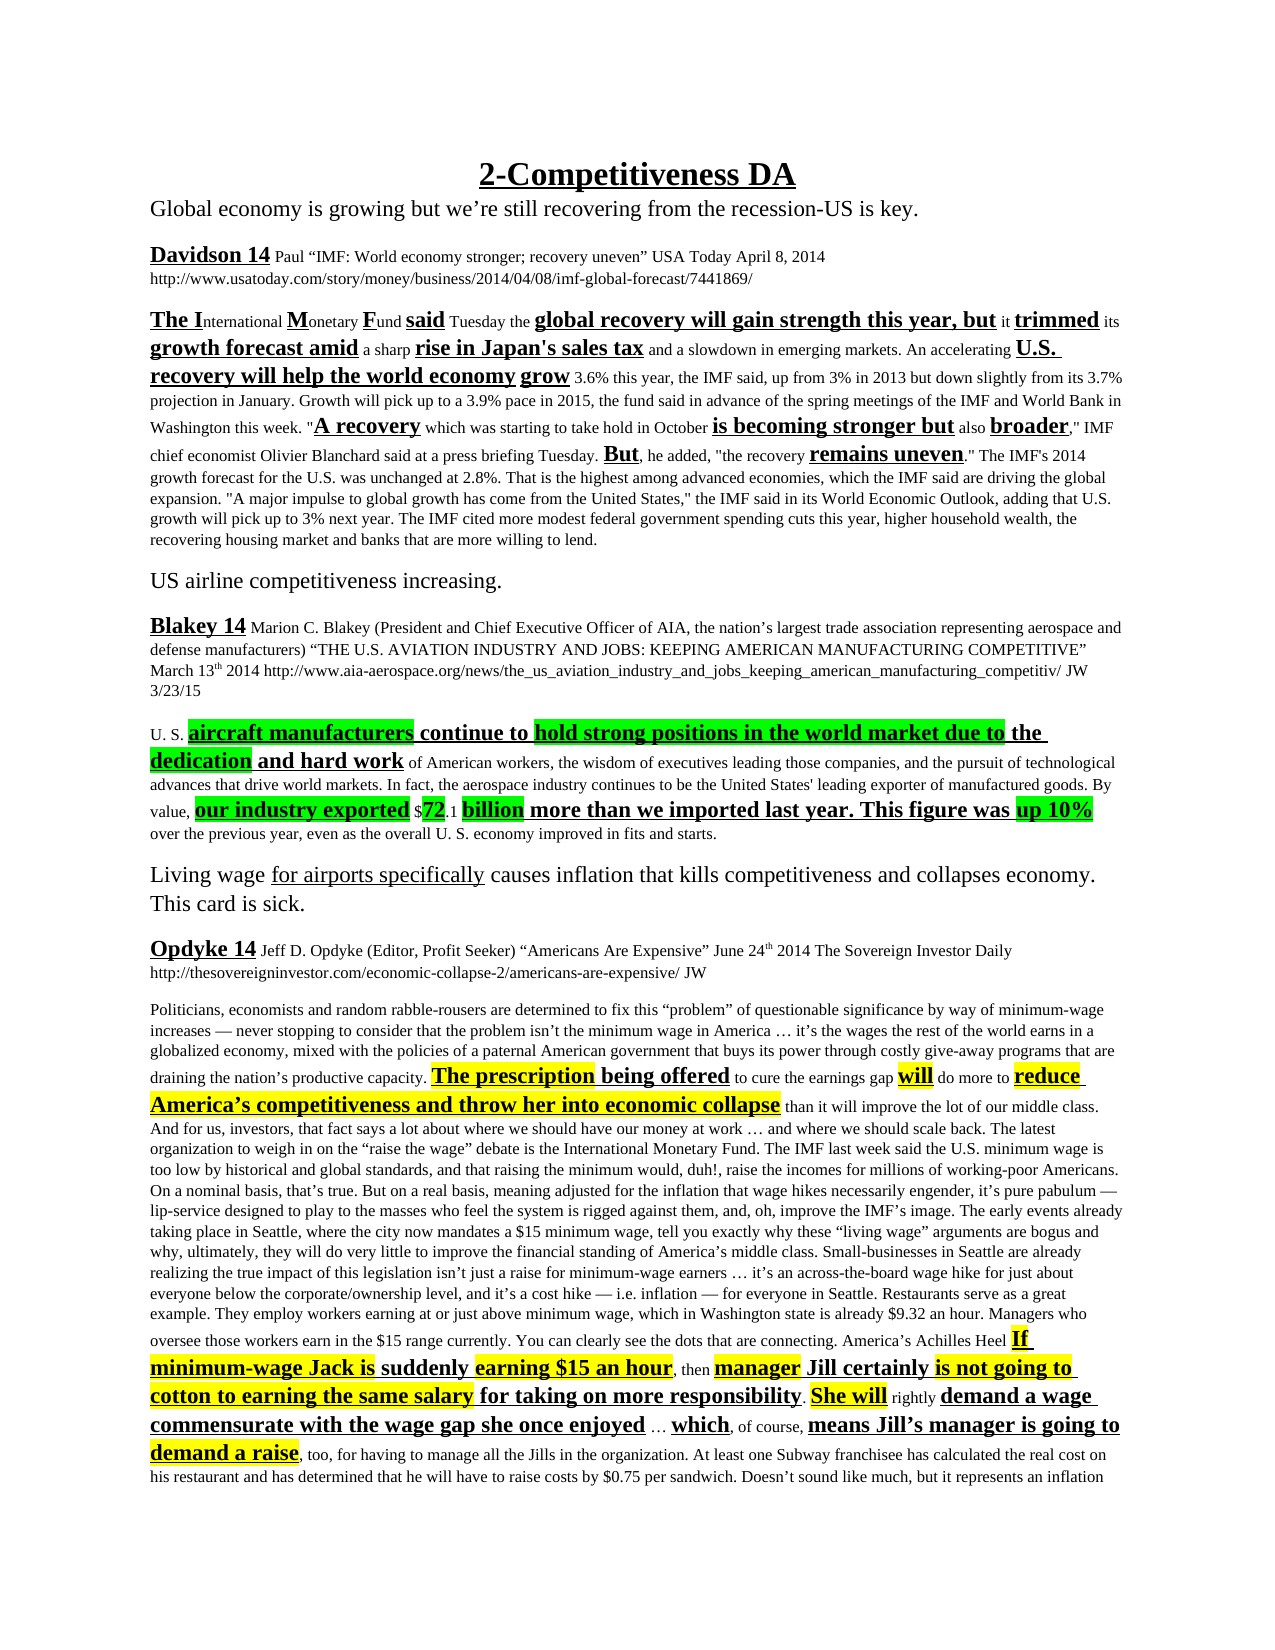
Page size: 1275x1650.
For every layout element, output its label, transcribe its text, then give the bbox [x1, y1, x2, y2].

text Global economy is growing but we’re still recovering from the recession-US is key. [150, 196, 1125, 222]
text Blakey 14 Marion C. Blakey (President and Chief Executive Officer of AIA, the nation’s largest trade association representing aerospace and defense manufacturers) “THE U.S. AVIATION INDUSTRY AND JOBS: KEEPING AMERICAN MANUFACTURING COMPETITIVE” March 13th 2014 http://www.aia-aerospace.org/news/the_us_aviation_industry_and_jobs_keeping_american_manufacturing_competitiv/ JW 3/23/15 [150, 612, 1125, 700]
text Davidson 14 Paul “IMF: World economy stronger; recovery uneven” USA Today April 8, 2014 http://www.usatoday.com/story/money/business/2014/04/08/imf-global-forecast/7441869/ [150, 241, 1125, 288]
text The International Monetary Fund said Tuesday the global recovery will gain strength this year, but it trimmed its growth forecast amid a sharp rise in Japan's sales tax and a slowdown in emerging markets. An accelerating U.S. recovery will help the world economy grow 3.6% this year, the IMF said, up from 3% in 2013 but down slightly from its 3.7% projection in January. Growth will pick up to a 3.9% pace in 2015, the fund said in advance of the spring meetings of the IMF and World Bank in Washington this week. "A recovery which was starting to take hold in October is becoming stronger but also broader," IMF chief economist Olivier Blanchard said at a press briefing Tuesday. But, he added, "the recovery remains uneven." The IMF's 2014 growth forecast for the U.S. was unchanged at 2.8%. That is the highest among advanced economies, which the IMF said are driving the global expansion. "A major impulse to global growth has come from the United States," the IMF said in its World Economic Outlook, adding that U.S. growth will pick up to 3% next year. The IMF cited more modest federal government spending cuts this year, higher household wealth, the recovering housing market and banks that are more willing to lend. [150, 306, 1125, 549]
text Opdyke 14 Jeff D. Opdyke (Editor, Profit Seeker) “Americans Are Expensive” June 24th 2014 The Sovereign Investor Daily http://thesovereigninvestor.com/economic-collapse-2/americans-are-expensive/ JW [150, 935, 1125, 982]
text Living wage for airports specifically causes inflation that kills competitiveness and collapses economy. This card is sick. [150, 861, 1125, 916]
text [150, 1000, 1125, 1486]
text U. S. aircraft manufacturers continue to hold strong positions in the world market due to the dedication and hard work of American workers, the wisdom of executives leading those companies, and the pursuit of technological advances that drive world markets. In fact, the aerospace industry continues to be the United States' leading exporter of manufactured goods. By value, our industry exported $72.1 billion more than we imported last year. This figure was up 10% over the previous year, even as the overall U. S. economy improved in fits and starts. [150, 718, 1125, 843]
text US airline competitiveness increasing. [150, 567, 1125, 593]
subtitle 2-Competitiveness DA [150, 154, 1125, 192]
